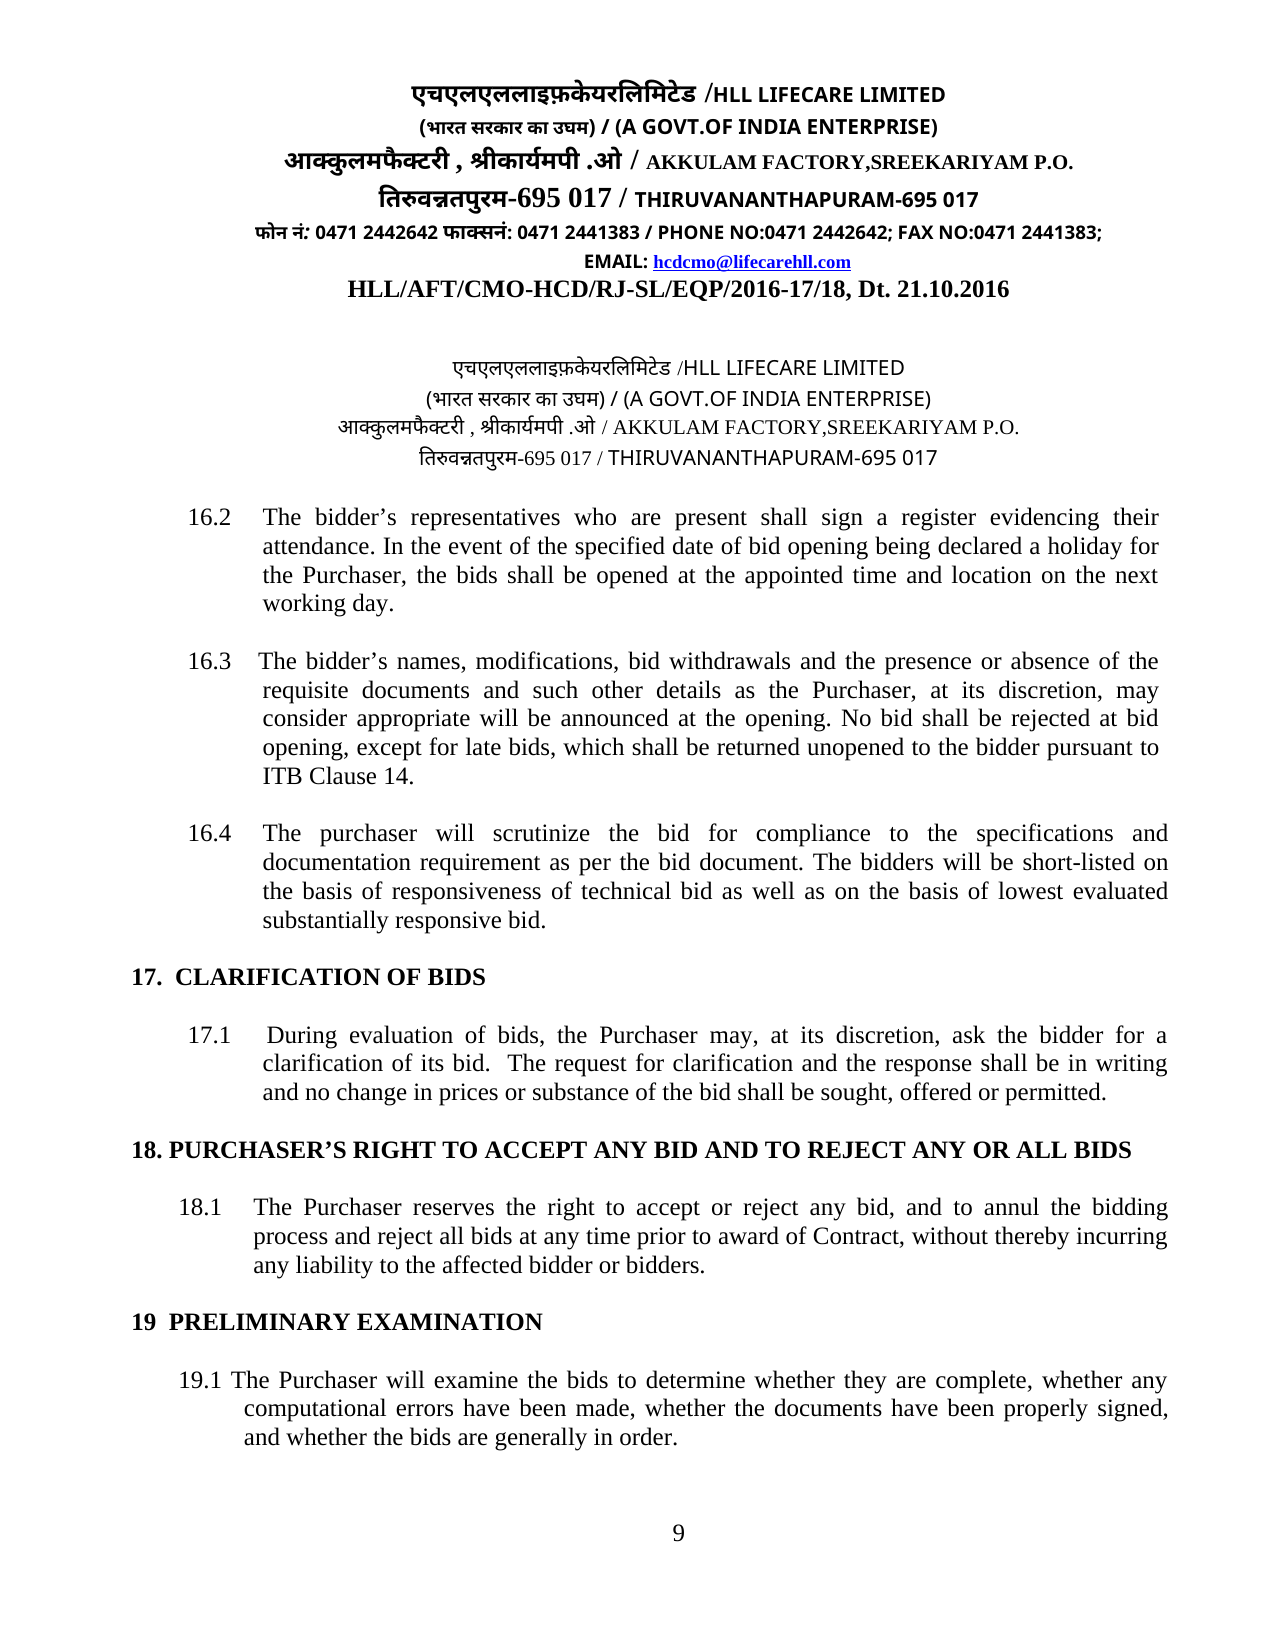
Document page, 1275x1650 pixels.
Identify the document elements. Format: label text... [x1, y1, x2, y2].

text एचएलएललाइफ़केयरलिमिटेड /HLL LIFECARE LIMITED [131, 353, 1226, 384]
text 16.3 The bidder’s names, modifications, bid withdrawals and the presence or absence of the requisite documents and such other details as the Purchaser, at its discretion, may consider appropriate will be announced at the opening. No bid shall be rejected at bid opening, except for late bids, which shall be returned unopened to the bidder pursuant to ITB Clause 14. [187, 646, 1160, 790]
text 18.1 The Purchaser reserves the right to accept or reject any bid, and to annul the bidding process and reject all bids at any time prior to award of Contract, without thereby incurring any liability to the affected bidder or bidders. [178, 1192, 1169, 1278]
text आक्कुलमफैक्टरी , श्रीकार्यमपी .ओ / AKKULAM FACTORY,SREEKARIYAM P.O. [131, 414, 1226, 443]
text 19.1 The Purchaser will examine the bids to determine whether they are complete, whether any computational errors have been made, whether the documents have been properly signed, and whether the bids are generally in order. [178, 1365, 1169, 1451]
text 17. CLARIFICATION OF BIDS [131, 962, 1226, 991]
text 16.4 The purchaser will scrutinize the bid for compliance to the specifications and documentation requirement as per the bid document. The bidders will be short-listed on the basis of responsiveness of technical bid as well as on the basis of lowest evaluated substantially responsive bid. [187, 818, 1169, 933]
text 17.1 During evaluation of bids, the Purchaser may, at its discretion, ask the bidder for a clarification of its bid. The request for clarification and the response shall be in writing and no change in prices or substance of the bid shall be sought, offered or permitted. [187, 1020, 1169, 1106]
text 16.2 The bidder’s representatives who are present shall sign a register evidencing their attendance. In the event of the specified date of bid opening being declared a holiday for the Purchaser, the bids shall be opened at the appointed time and location on the next working day. [187, 502, 1160, 617]
list PRELIMINARY EXAMINATION [131, 1307, 1226, 1336]
text (भारत सरकार का उघम) / (A GOVT.OF INDIA ENTERPRISE) [131, 384, 1226, 414]
text 18. PURCHASER’S RIGHT TO ACCEPT ANY BID AND TO REJECT ANY OR ALL BIDS [131, 1135, 1169, 1163]
text तिरुवन्नतपुरम-695 017 / THIRUVANANTHAPURAM-695 017 [131, 443, 1226, 473]
